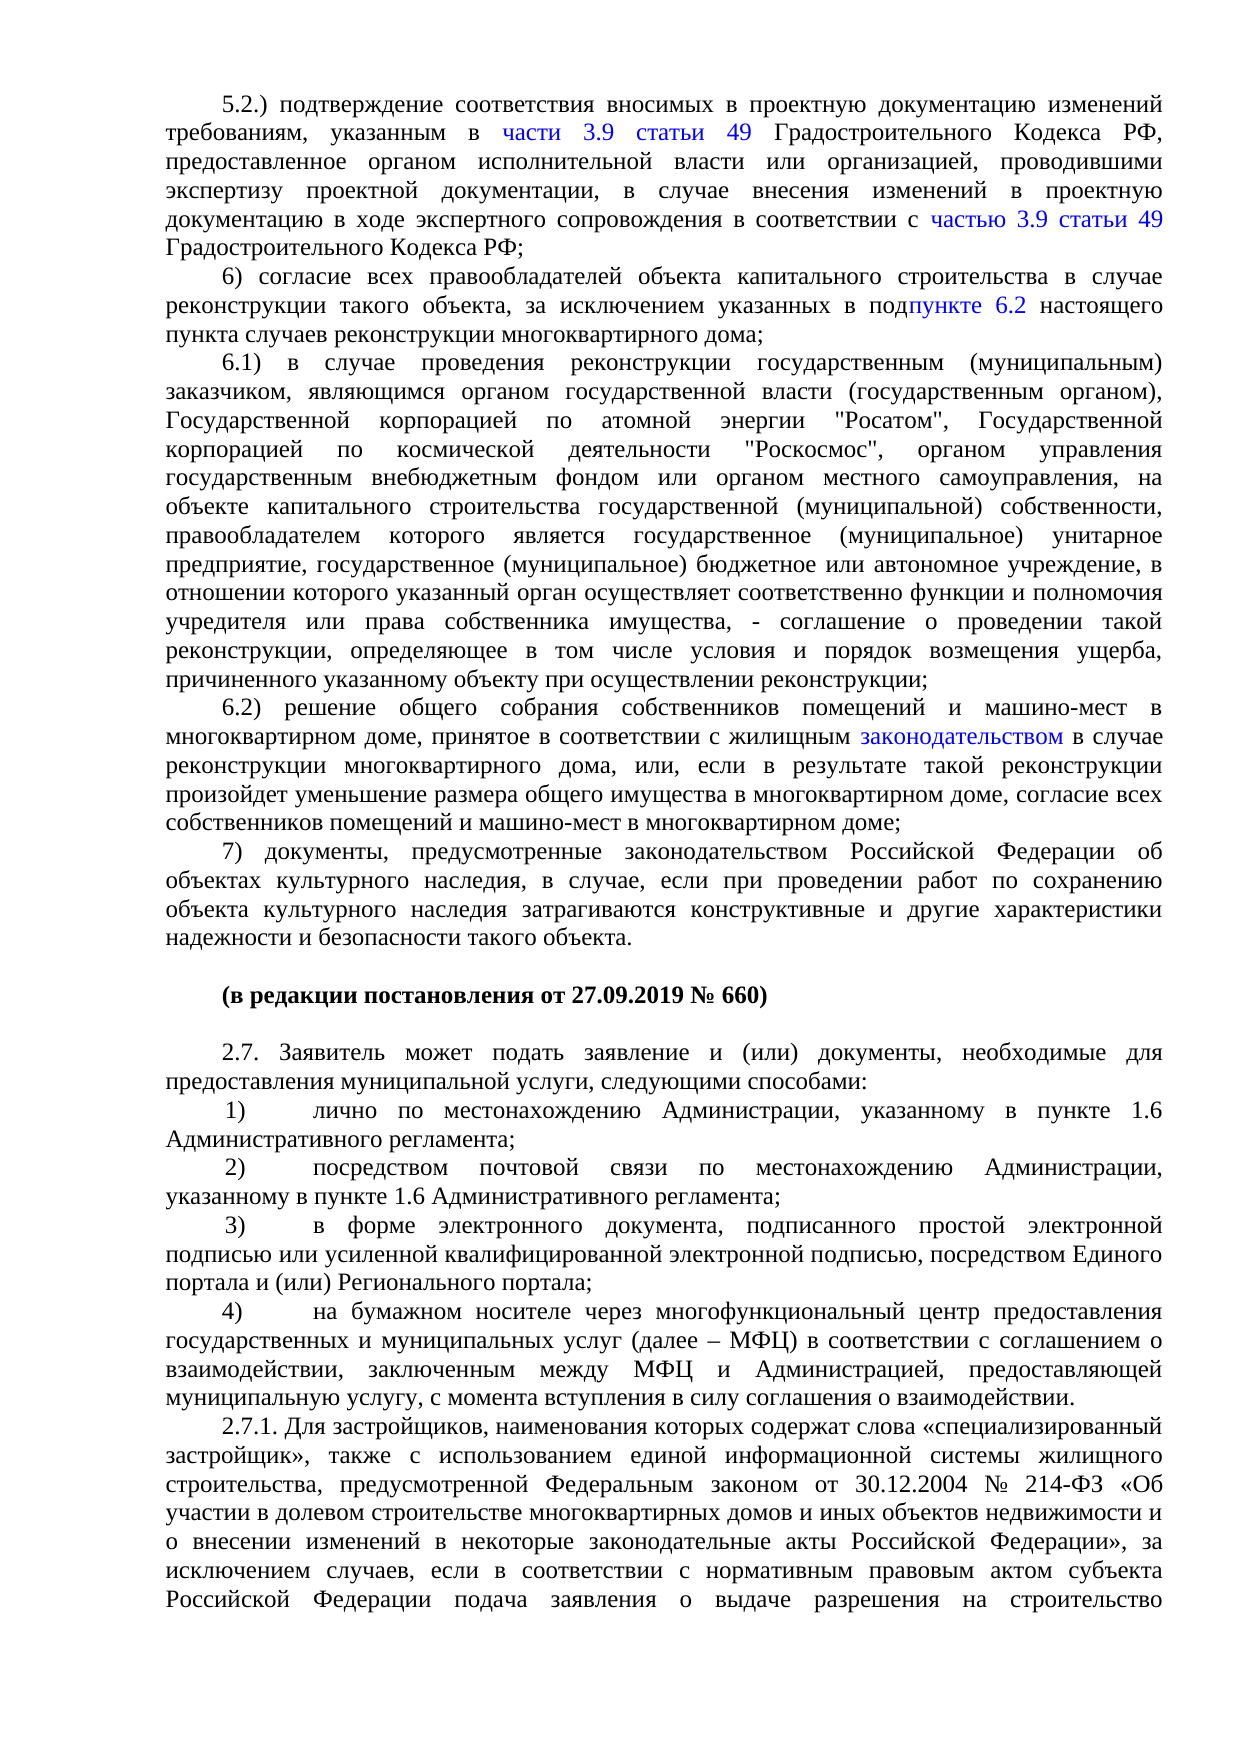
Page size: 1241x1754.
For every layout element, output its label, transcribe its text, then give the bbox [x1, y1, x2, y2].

text 3) в форме электронного документа, подписанного простой электронной подписью или усиленной квалифицированной электронной подписью, посредством Единого портала и (или) Регионального портала; [165, 1210, 1163, 1296]
text 6.2) решение общего собрания собственников помещений и машино-мест в многоквартирном доме, принятое в соответствии с жилищным законодательством в случае реконструкции многоквартирного дома, или, если в результате такой реконструкции произойдет уменьшение размера общего имущества в многоквартирном доме, согласие всех собственников помещений и машино-мест в многоквартирном доме; [165, 692, 1163, 836]
text (в редакции постановления от 27.09.2019 № 660) [165, 980, 1163, 1009]
text 7) документы, предусмотренные законодательством Российской Федерации об объектах культурного наследия, в случае, если при проведении работ по сохранению объекта культурного наследия затрагиваются конструктивные и другие характеристики надежности и безопасности такого объекта. [165, 836, 1163, 951]
text 2.7. Заявитель может подать заявление и (или) документы, необходимые для предоставления муниципальной услуги, следующими способами: [165, 1037, 1163, 1095]
text 4) на бумажном носителе через многофункциональный центр предоставления государственных и муниципальных услуг (далее – МФЦ) в соответствии с соглашением о взаимодействии, заключенным между МФЦ и Администрацией, предоставляющей муниципальную услугу, с момента вступления в силу соглашения о взаимодействии. [165, 1296, 1163, 1411]
text 2) посредством почтовой связи по местонахождению Администрации, указанному в пункте 1.6 Административного регламента; [165, 1152, 1163, 1210]
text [165, 1411, 1163, 1612]
text 6.1) в случае проведения реконструкции государственным (муниципальным) заказчиком, являющимся органом государственной власти (государственным органом), Государственной корпорацией по атомной энергии "Росатом", Государственной корпорацией по космической деятельности "Роскосмос", органом управления государственным внебюджетным фондом или органом местного самоуправления, на объекте капитального строительства государственной (муниципальной) собственности, правообладателем которого является государственное (муниципальное) унитарное предприятие, государственное (муниципальное) бюджетное или автономное учреждение, в отношении которого указанный орган осуществляет соответственно функции и полномочия учредителя или права собственника имущества, - соглашение о проведении такой реконструкции, определяющее в том числе условия и порядок возмещения ущерба, причиненного указанному объекту при осуществлении реконструкции; [165, 347, 1163, 692]
text 1) лично по местонахождению Администрации, указанному в пункте 1.6 Административного регламента; [165, 1095, 1163, 1152]
text 5.2.) подтверждение соответствия вносимых в проектную документацию изменений требованиям, указанным в части 3.9 статьи 49 Градостроительного Кодекса РФ, предоставленное органом исполнительной власти или организацией, проводившими экспертизу проектной документации, в случае внесения изменений в проектную документацию в ходе экспертного сопровождения в соответствии с частью 3.9 статьи 49 Градостроительного Кодекса РФ; [165, 89, 1163, 261]
text 6) согласие всех правообладателей объекта капитального строительства в случае реконструкции такого объекта, за исключением указанных в подпункте 6.2 настоящего пункта случаев реконструкции многоквартирного дома; [165, 261, 1163, 347]
